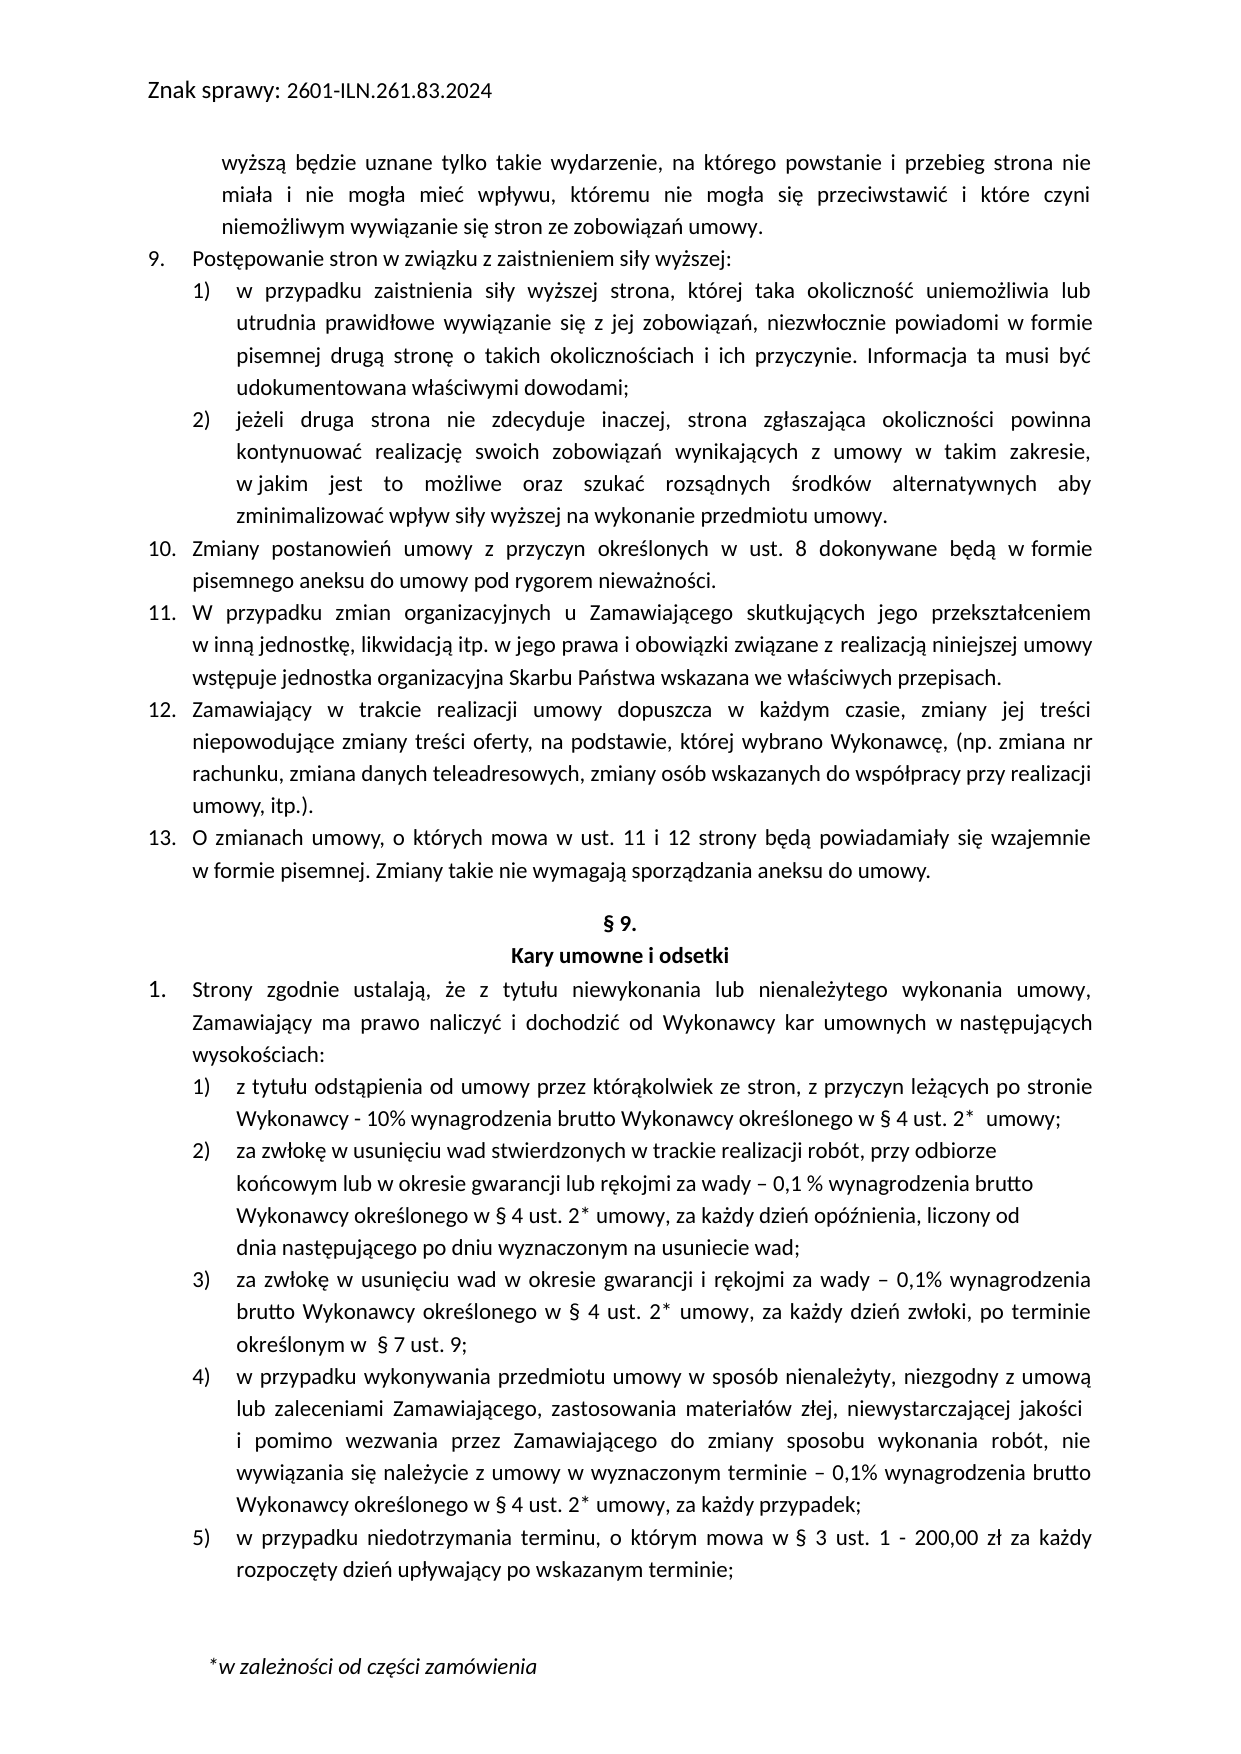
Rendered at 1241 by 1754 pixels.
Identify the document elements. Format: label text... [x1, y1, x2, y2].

list za zwłokę w usunięciu wad w okresie gwarancji i rękojmi za wady – 0,1% wynagrodzenia brutto Wykonawcy określonego w § 4 ust. 2* umowy, za każdy dzień zwłoki, po terminie określonym w § 7 ust. 9; [192, 1265, 1093, 1358]
list za zwłokę w usunięciu wad stwierdzonych w trackie realizacji robót, przy odbiorze [192, 1137, 1093, 1164]
list Postępowanie stron w związku z zaistnieniem siły wyższej: [148, 244, 1093, 272]
text końcowym lub w okresie gwarancji lub rękojmi za wady – 0,1 % wynagrodzenia brutto [236, 1169, 1093, 1197]
text dnia następującego po dniu wyznaczonym na usuniecie wad; [236, 1233, 1093, 1261]
text Kary umowne i odsetki [148, 941, 1093, 969]
list Zamawiający w trakcie realizacji umowy dopuszcza w każdym czasie, zmiany jej treści niepowodujące zmiany treści oferty, na podstawie, której wybrano Wykonawcę, (np. zmiana nr rachunku, zmiana danych teleadresowych, zmiany osób wskazanych do współpracy przy realizacji umowy, itp.). [148, 695, 1093, 819]
list w przypadku zaistnienia siły wyższej strona, której taka okoliczność uniemożliwia lub utrudnia prawidłowe wywiązanie się z jej zobowiązań, niezwłocznie powiadomi w formie pisemnej drugą stronę o takich okolicznościach i ich przyczynie. Informacja ta musi być udokumentowana właściwymi dowodami; [192, 276, 1093, 401]
list W przypadku zmian organizacyjnych u Zamawiającego skutkujących jego przekształceniem w inną jednostkę, likwidacją itp. w jego prawa i obowiązki związane z realizacją niniejszej umowy wstępuje jednostka organizacyjna Skarbu Państwa wskazana we właściwych przepisach. [148, 598, 1093, 691]
list Strony zgodnie ustalają, że z tytułu niewykonania lub nienależytego wykonania umowy, Zamawiający ma prawo naliczyć i dochodzić od Wykonawcy kar umownych w następujących wysokościach: [148, 973, 1093, 1068]
text Wykonawcy określonego w § 4 ust. 2* umowy, za każdy dzień opóźnienia, liczony od [236, 1201, 1093, 1229]
list O zmianach umowy, o których mowa w ust. 11 i 12 strony będą powiadamiały się wzajemnie w formie pisemnej. Zmiany takie nie wymagają sporządzania aneksu do umowy. [148, 823, 1093, 884]
list w przypadku wykonywania przedmiotu umowy w sposób nienależyty, niezgodny z umową lub zaleceniami Zamawiającego, zastosowania materiałów złej, niewystarczającej jakości i pomimo wezwania przez Zamawiającego do zmiany sposobu wykonania robót, nie wywiązania się należycie z umowy w wyznaczonym terminie – 0,1% wynagrodzenia brutto Wykonawcy określonego w § 4 ust. 2* umowy, za każdy przypadek; [192, 1362, 1093, 1519]
list Zmiany postanowień umowy z przyczyn określonych w ust. 8 dokonywane będą w formie pisemnego aneksu do umowy pod rygorem nieważności. [148, 534, 1093, 594]
list z tytułu odstąpienia od umowy przez którąkolwiek ze stron, z przyczyn leżących po stronie Wykonawcy - 10% wynagrodzenia brutto Wykonawcy określonego w § 4 ust. 2* umowy; [192, 1072, 1093, 1132]
text § 9. [148, 909, 1093, 937]
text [221, 148, 1093, 240]
list jeżeli druga strona nie zdecyduje inaczej, strona zgłaszająca okoliczności powinna kontynuować realizację swoich zobowiązań wynikających z umowy w takim zakresie, w jakim jest to możliwe oraz szukać rozsądnych środków alternatywnych aby zminimalizować wpływ siły wyższej na wykonanie przedmiotu umowy. [192, 405, 1093, 530]
list w przypadku niedotrzymania terminu, o którym mowa w § 3 ust. 1 - 200,00 zł za każdy rozpoczęty dzień upływający po wskazanym terminie; [192, 1523, 1093, 1583]
